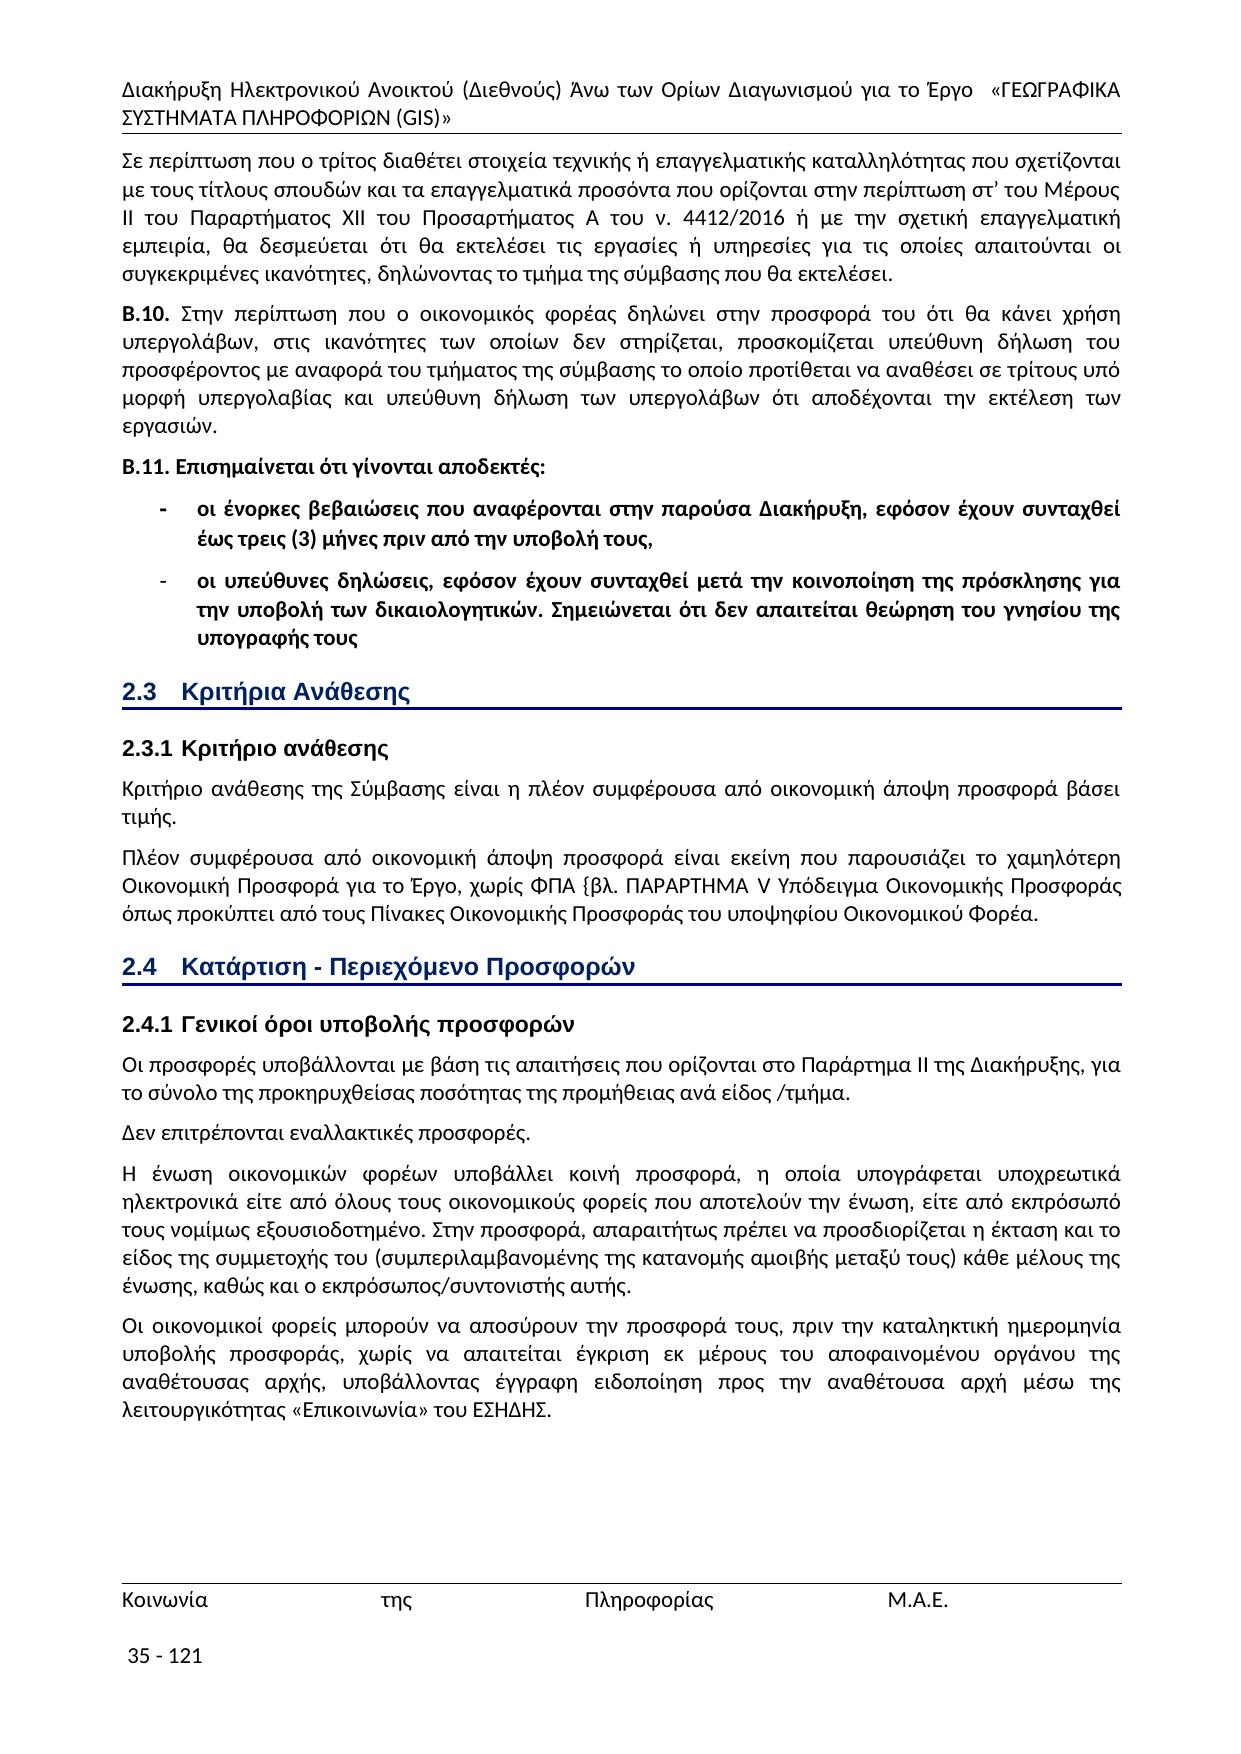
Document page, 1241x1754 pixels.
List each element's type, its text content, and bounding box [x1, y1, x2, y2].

subtitle 2.3 Κριτήρια Ανάθεσης [122, 676, 1122, 707]
text Δεν επιτρέπονται εναλλακτικές προσφορές. [122, 1118, 1122, 1146]
subtitle 2.3.1 Κριτήριο ανάθεσης [122, 735, 1122, 762]
text Σε περίπτωση που ο τρίτος διαθέτει στοιχεία τεχνικής ή επαγγελματικής καταλληλότητας που σχετίζονται με τους τίτλους σπουδών και τα επαγγελματικά προσόντα που ορίζονται στην περίπτωση στ’ του Μέρους ΙΙ του Παραρτήματος ΧΙΙ του Προσαρτήματος Α του ν. 4412/2016 ή με την σχετική επαγγελματική εμπειρία, θα δεσμεύεται ότι θα εκτελέσει τις εργασίες ή υπηρεσίες για τις οποίες απαιτούνται οι συγκεκριμένες ικανότητες, δηλώνοντας το τμήμα της σύμβασης που θα εκτελέσει. [122, 147, 1122, 287]
subtitle 2.4.1 Γενικοί όροι υποβολής προσφορών [122, 1011, 1122, 1037]
text Κριτήριο ανάθεσης της Σύμβασης είναι η πλέον συμφέρουσα από οικονομική άποψη προσφορά βάσει τιμής. [122, 774, 1122, 830]
list οι ένορκες βεβαιώσεις που αναφέρονται στην παρούσα Διακήρυξη, εφόσον έχουν συνταχθεί έως τρεις (3) μήνες πριν από την υποβολή τους, [159, 492, 1122, 552]
text Πλέον συμφέρουσα από οικονομική άποψη προσφορά είναι εκείνη που παρουσιάζει το χαμηλότερη Οικονομική Προσφορά για το Έργο, χωρίς ΦΠΑ {βλ. ΠΑΡΑΡΤΗΜΑ V Υπόδειγμα Οικονομικής Προσφοράς όπως προκύπτει από τους Πίνακες Οικονομικής Προσφοράς του υποψηφίου Οικονομικού Φορέα. [122, 843, 1122, 927]
text Η ένωση οικονομικών φορέων υποβάλλει κοινή προσφορά, η οποία υπογράφεται υποχρεωτικά ηλεκτρονικά είτε από όλους τους οικονομικούς φορείς που αποτελούν την ένωση, είτε από εκπρόσωπό τους νομίμως εξουσιοδοτημένο. Στην προσφορά, απαραιτήτως πρέπει να προσδιορίζεται η έκταση και το είδος της συμμετοχής του (συμπεριλαμβανομένης της κατανομής αμοιβής μεταξύ τους) κάθε μέλους της ένωσης, καθώς και ο εκπρόσωπος/συντονιστής αυτής. [122, 1159, 1122, 1299]
text Β.10. Στην περίπτωση που ο οικονομικός φορέας δηλώνει στην προσφορά του ότι θα κάνει χρήση υπεργολάβων, στις ικανότητες των οποίων δεν στηρίζεται, προσκομίζεται υπεύθυνη δήλωση του προσφέροντος με αναφορά του τμήματος της σύμβασης το οποίο προτίθεται να αναθέσει σε τρίτους υπό μορφή υπεργολαβίας και υπεύθυνη δήλωση των υπεργολάβων ότι αποδέχονται την εκτέλεση των εργασιών. [122, 299, 1122, 439]
text Οι προσφορές υποβάλλονται με βάση τις απαιτήσεις που ορίζονται στο Παράρτημα ΙΙ της Διακήρυξης, για το σύνολο της προκηρυχθείσας ποσότητας της προμήθειας ανά είδος /τμήμα. [122, 1050, 1122, 1106]
text Οι οικονομικοί φορείς μπορούν να αποσύρουν την προσφορά τους, πριν την καταληκτική ημερομηνία υποβολής προσφοράς, χωρίς να απαιτείται έγκριση εκ μέρους του αποφαινομένου οργάνου της αναθέτουσας αρχής, υποβάλλοντας έγγραφη ειδοποίηση προς την αναθέτουσα αρχή μέσω της λειτουργικότητας «Επικοινωνία» του ΕΣΗΔΗΣ. [122, 1311, 1122, 1423]
text Β.11. Επισημαίνεται ότι γίνονται αποδεκτές: [122, 452, 1122, 480]
subtitle 2.4 Κατάρτιση - Περιεχόμενο Προσφορών [122, 952, 1122, 983]
list οι υπεύθυνες δηλώσεις, εφόσον έχουν συνταχθεί μετά την κοινοποίηση της πρόσκλησης για την υποβολή των δικαιολογητικών. Σημειώνεται ότι δεν απαιτείται θεώρηση του γνησίου της υπογραφής τους [159, 564, 1122, 651]
